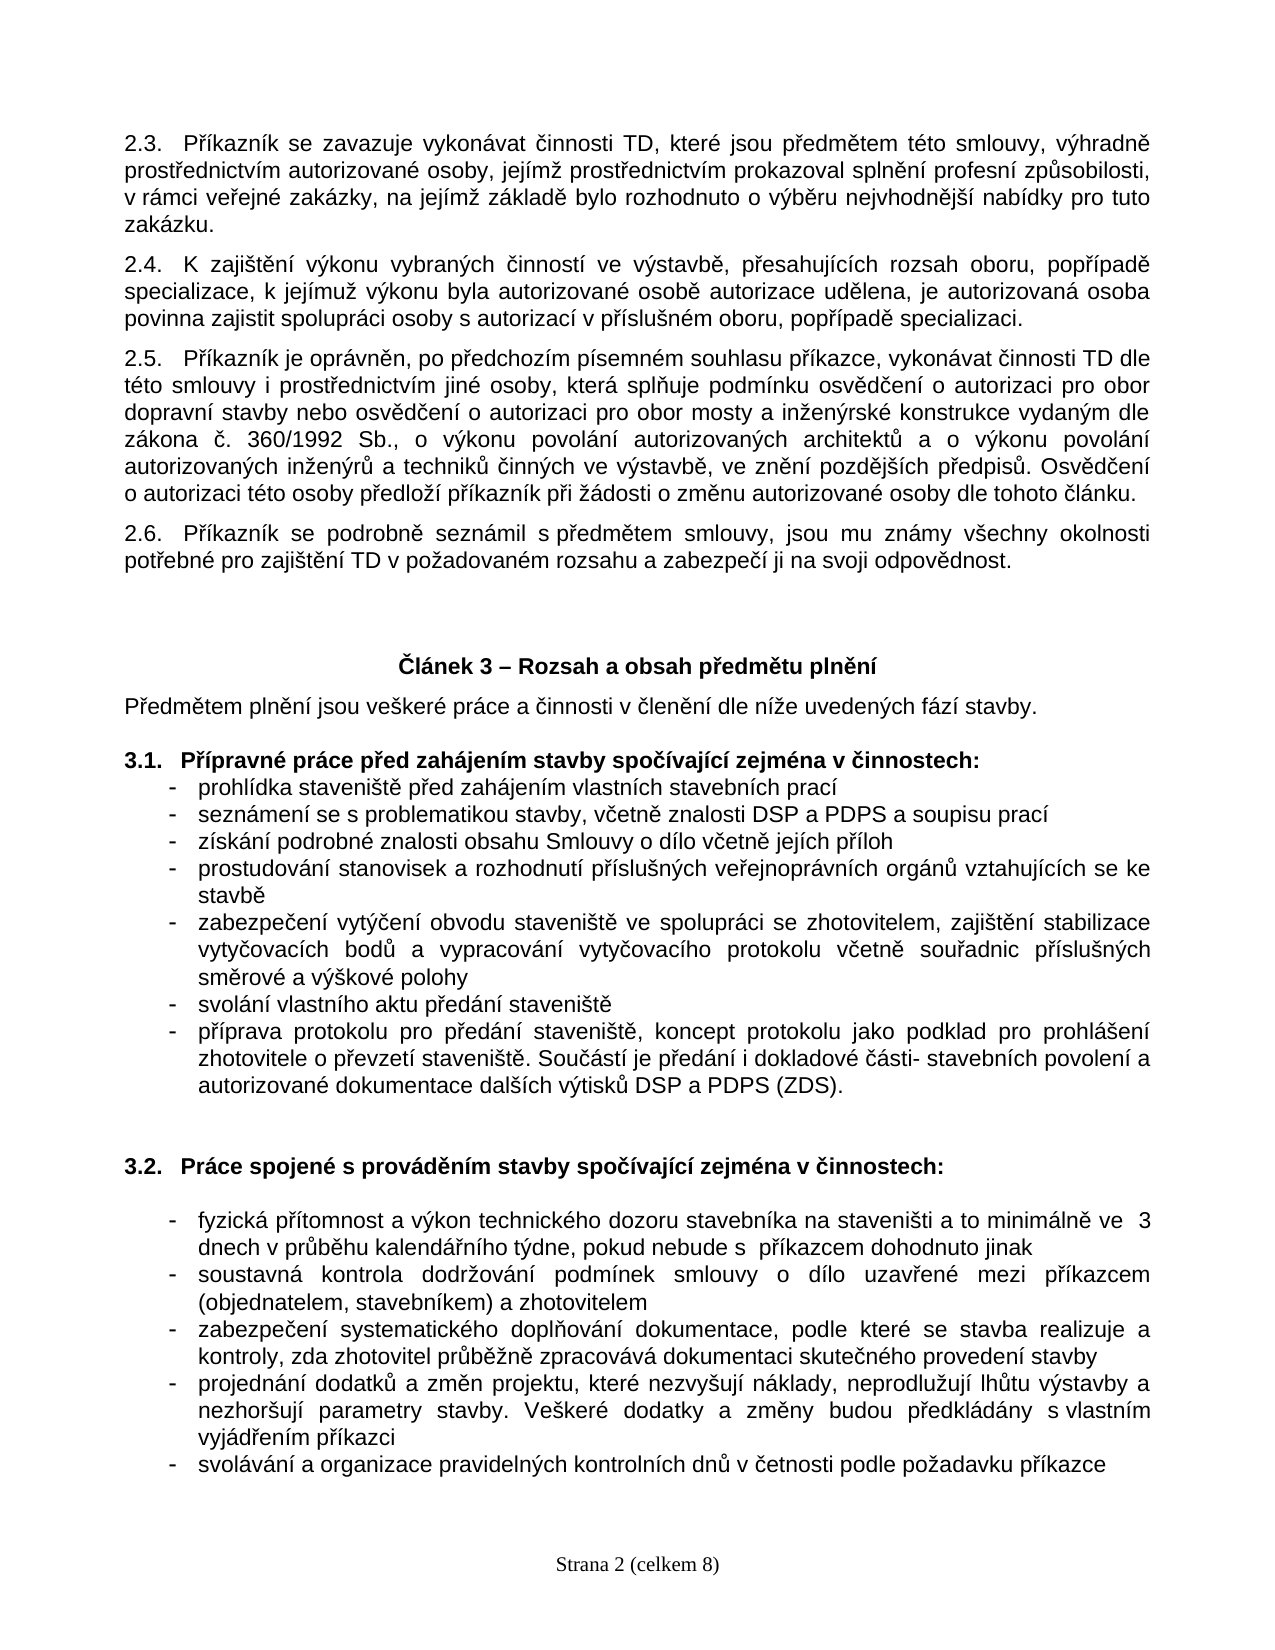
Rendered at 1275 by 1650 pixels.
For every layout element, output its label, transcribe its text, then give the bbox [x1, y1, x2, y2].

text Článek 3 – Rozsah a obsah předmětu plnění [124, 653, 1151, 680]
list zabezpečení vytýčení obvodu staveniště ve spolupráci se zhotovitelem, zajištění stabilizace vytyčovacích bodů a vypracování vytyčovacího protokolu včetně souřadnic příslušných směrové a výškové polohy [168, 909, 1151, 990]
list Příkazník je oprávněn, po předchozím písemném souhlasu příkazce, vykonávat činnosti TD dle této smlouvy i prostřednictvím jiné osoby, která splňuje podmínku osvědčení o autorizaci pro obor dopravní stavby nebo osvědčení o autorizaci pro obor mosty a inženýrské konstrukce vydaným dle zákona č. 360/1992 Sb., o výkonu povolání autorizovaných architektů a o výkonu povolání autorizovaných inženýrů a techniků činných ve výstavbě, ve znění pozdějších předpisů. Osvědčení o autorizaci této osoby předloží příkazník při žádosti o změnu autorizované osoby dle tohoto článku. [124, 344, 1151, 507]
list svolání vlastního aktu předání staveniště [168, 990, 1151, 1017]
list Přípravné práce před zahájením stavby spočívající zejména v činnostech: [124, 747, 1151, 774]
list seznámení se s problematikou stavby, včetně znalosti DSP a PDPS a soupisu prací [168, 801, 1151, 828]
list zabezpečení systematického doplňování dokumentace, podle které se stavba realizuje a kontroly, zda zhotovitel průběžně zpracovává dokumentaci skutečného provedení stavby [168, 1315, 1151, 1369]
list Práce spojené s prováděním stavby spočívající zejména v činnostech: [124, 1153, 1151, 1180]
list Příkazník se podrobně seznámil s předmětem smlouvy, jsou mu známy všechny okolnosti potřebné pro zajištění TD v požadovaném rozsahu a zabezpečí ji na svoji odpovědnost. [124, 519, 1151, 574]
list prostudování stanovisek a rozhodnutí příslušných veřejnoprávních orgánů vztahujících se ke stavbě [168, 855, 1151, 909]
list získání podrobné znalosti obsahu Smlouvy o dílo včetně jejích příloh [168, 828, 1151, 855]
list svolávání a organizace pravidelných kontrolních dnů v četnosti podle požadavku příkazce [168, 1451, 1151, 1478]
list příprava protokolu pro předání staveniště, koncept protokolu jako podklad pro prohlášení zhotovitele o převzetí staveniště. Součástí je předání i dokladové části- stavebních povolení a autorizované dokumentace dalších výtisků DSP a PDPS (ZDS). [168, 1017, 1151, 1099]
list prohlídka staveniště před zahájením vlastních stavebních prací [168, 774, 1151, 801]
list soustavná kontrola dodržování podmínek smlouvy o dílo uzavřené mezi příkazcem (objednatelem, stavebníkem) a zhotovitelem [168, 1261, 1151, 1315]
text Předmětem plnění jsou veškeré práce a činnosti v členění dle níže uvedených fází stavby. [124, 692, 1151, 719]
list Příkazník se zavazuje vykonávat činnosti TD, které jsou předmětem této smlouvy, výhradně prostřednictvím autorizované osoby, jejímž prostřednictvím prokazoval splnění profesní způsobilosti, v rámci veřejné zakázky, na jejímž základě bylo rozhodnuto o výběru nejvhodnější nabídky pro tuto zakázku. [124, 130, 1151, 238]
list projednání dodatků a změn projektu, které nezvyšují náklady, neprodlužují lhůtu výstavby a nezhoršují parametry stavby. Veškeré dodatky a změny budou předkládány s vlastním vyjádřením příkazci [168, 1369, 1151, 1451]
list K zajištění výkonu vybraných činností ve výstavbě, přesahujících rozsah oboru, popřípadě specializace, k jejímuž výkonu byla autorizované osobě autorizace udělena, je autorizovaná osoba povinna zajistit spolupráci osoby s autorizací v příslušném oboru, popřípadě specializaci. [124, 251, 1151, 332]
list fyzická přítomnost a výkon technického dozoru stavebníka na staveništi a to minimálně ve 3 dnech v průběhu kalendářního týdne, pokud nebude s příkazcem dohodnuto jinak [168, 1207, 1151, 1261]
